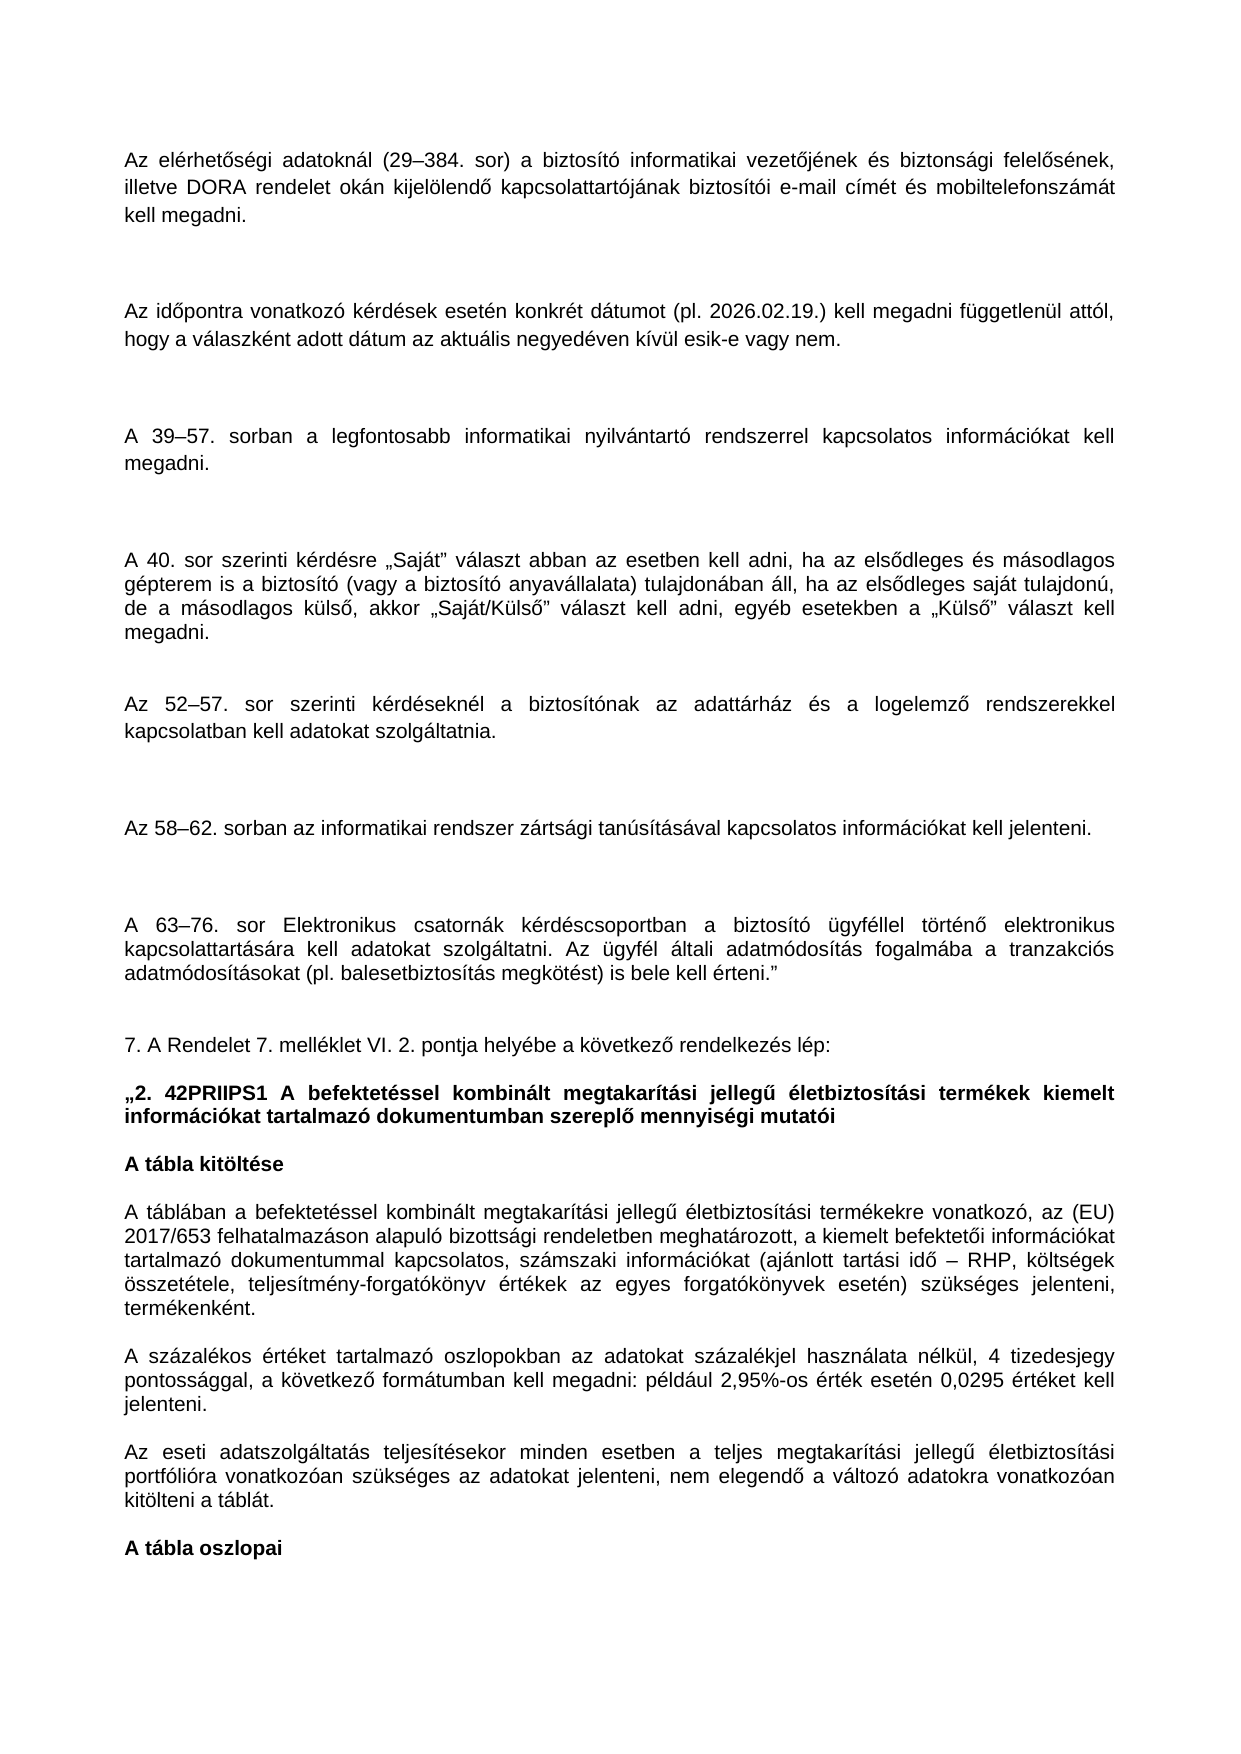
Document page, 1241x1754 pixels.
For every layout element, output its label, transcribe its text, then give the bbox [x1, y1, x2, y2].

text A 63–76. sor Elektronikus csatornák kérdéscsoportban a biztosító ügyféllel történő elektronikus kapcsolattartására kell adatokat szolgáltatni. Az ügyfél általi adatmódosítás fogalmába a tranzakciós adatmódosításokat (pl. balesetbiztosítás megkötést) is bele kell érteni.” [124, 913, 1116, 984]
text Az eseti adatszolgáltatás teljesítésekor minden esetben a teljes megtakarítási jellegű életbiztosítási portfólióra vonatkozóan szükséges az adatokat jelenteni, nem elegendő a változó adatokra vonatkozóan kitölteni a táblát. [124, 1440, 1116, 1512]
text A 39–57. sorban a legfontosabb informatikai nyilvántartó rendszerrel kapcsolatos információkat kell megadni. [124, 423, 1116, 475]
text A 40. sor szerinti kérdésre „Saját” választ abban az esetben kell adni, ha az elsődleges és másodlagos gépterem is a biztosító (vagy a biztosító anyavállalata) tulajdonában áll, ha az elsődleges saját tulajdonú, de a másodlagos külső, akkor „Saját/Külső” választ kell adni, egyéb esetekben a „Külső” választ kell megadni. [124, 548, 1116, 643]
text A tábla oszlopai [124, 1536, 1116, 1559]
text Az elérhetőségi adatoknál (29–384. sor) a biztosító informatikai vezetőjének és biztonsági felelősének, illetve DORA rendelet okán kijelölendő kapcsolattartójának biztosítói e-mail címét és mobiltelefonszámát kell megadni. [124, 148, 1116, 227]
text A százalékos értéket tartalmazó oszlopokban az adatokat százalékjel használata nélkül, 4 tizedesjegy pontossággal, a következő formátumban kell megadni: például 2,95%-os érték esetén 0,0295 értéket kell jelenteni. [124, 1344, 1116, 1416]
text Az 52–57. sor szerinti kérdéseknél a biztosítónak az adattárház és a logelemző rendszerekkel kapcsolatban kell adatokat szolgáltatnia. [124, 692, 1116, 743]
text A tábla kitöltése [124, 1152, 1116, 1176]
text „2. 42PRIIPS1 A befektetéssel kombinált megtakarítási jellegű életbiztosítási termékek kiemelt információkat tartalmazó dokumentumban szereplő mennyiségi mutatói [124, 1080, 1116, 1128]
text A táblában a befektetéssel kombinált megtakarítási jellegű életbiztosítási termékekre vonatkozó, az (EU) 2017/653 felhatalmazáson alapuló bizottsági rendeletben meghatározott, a kiemelt befektetői információkat tartalmazó dokumentummal kapcsolatos, számszaki információkat (ajánlott tartási idő – RHP, költségek összetétele, teljesítmény-forgatókönyv értékek az egyes forgatókönyvek esetén) szükséges jelenteni, termékenként. [124, 1200, 1116, 1320]
text 7. A Rendelet 7. melléklet VI. 2. pontja helyébe a következő rendelkezés lép: [124, 1032, 1116, 1056]
text Az időpontra vonatkozó kérdések esetén konkrét dátumot (pl. 2026.02.19.) kell megadni függetlenül attól, hogy a válaszként adott dátum az aktuális negyedéven kívül esik-e vagy nem. [124, 299, 1116, 351]
text Az 58–62. sorban az informatikai rendszer zártsági tanúsításával kapcsolatos információkat kell jelenteni. [124, 816, 1116, 840]
